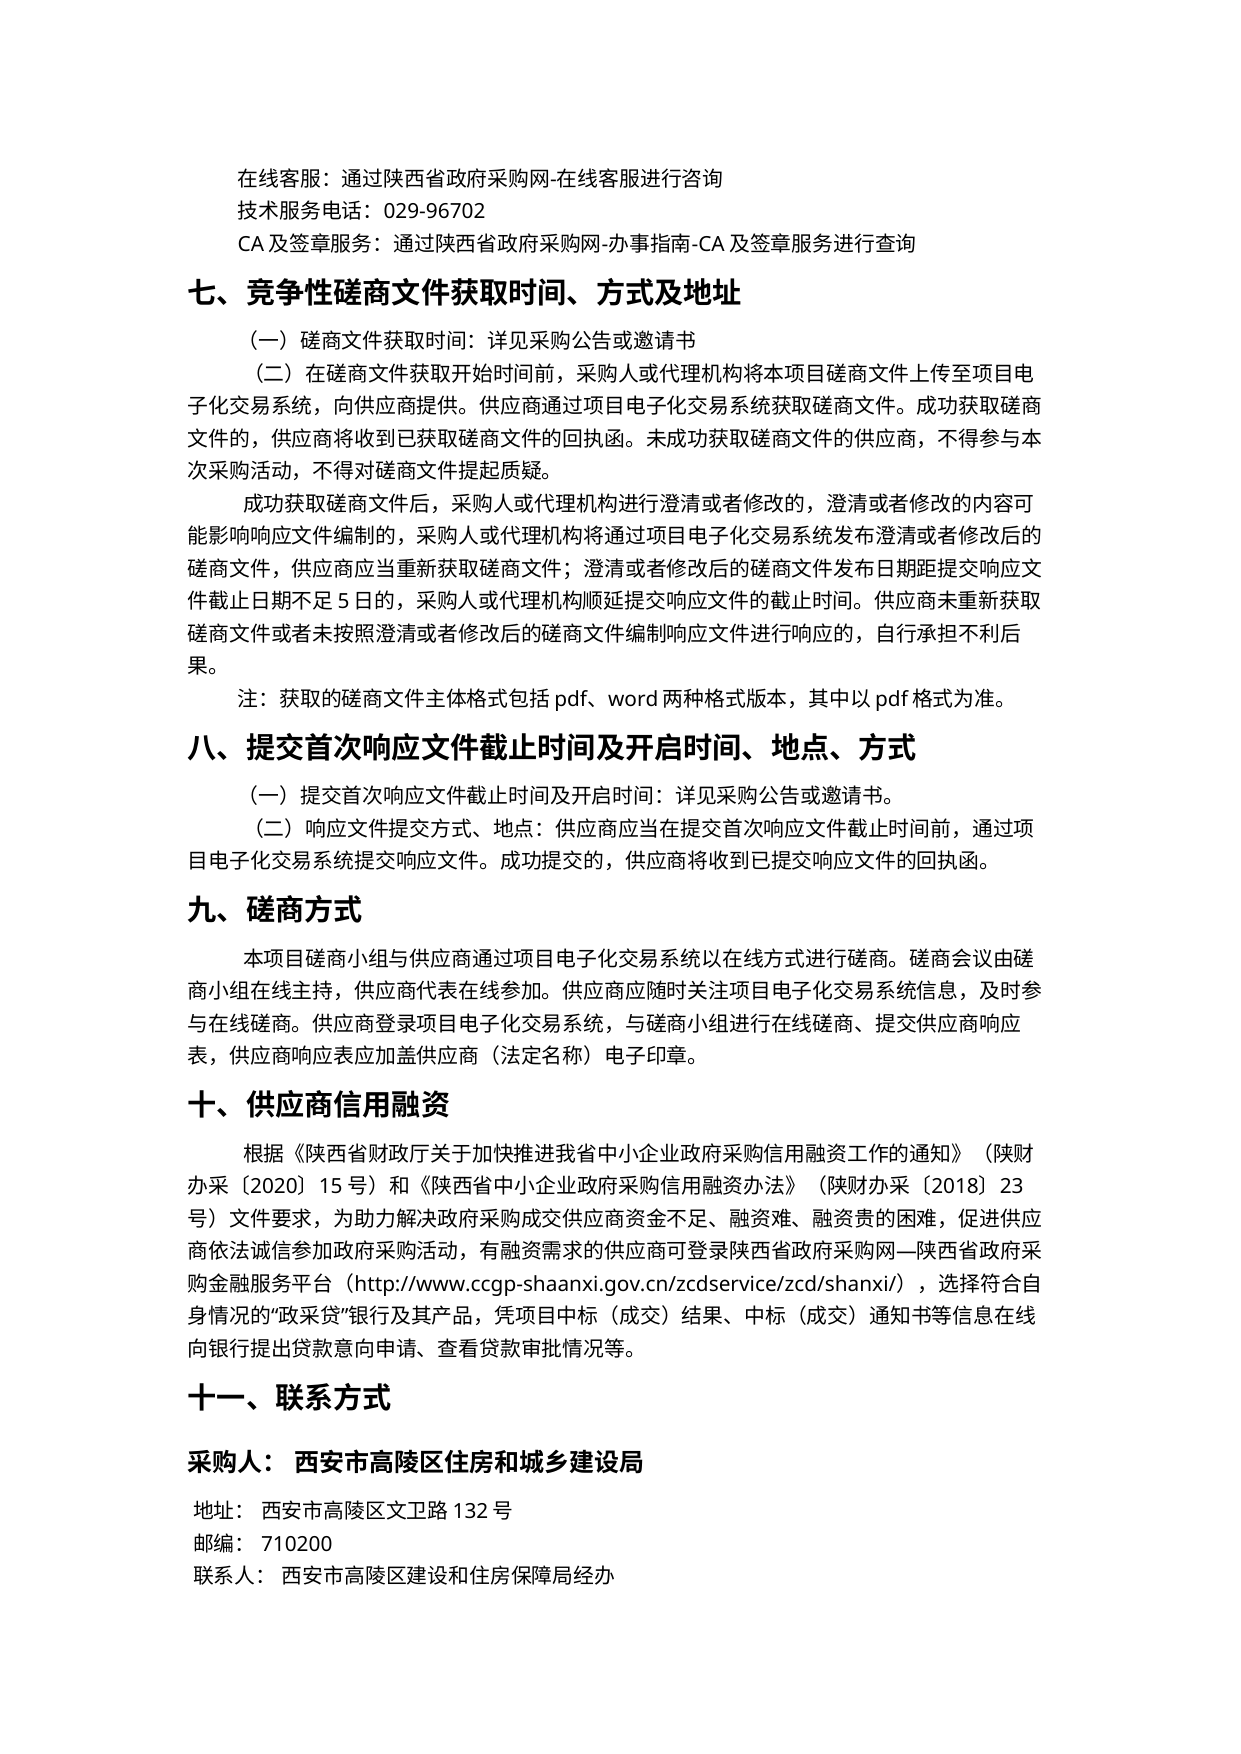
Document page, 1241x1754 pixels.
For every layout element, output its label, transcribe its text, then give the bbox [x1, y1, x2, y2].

text 七、竞争性磋商文件获取时间、方式及地址 [187, 259, 1053, 324]
text 十、供应商信用融资 [187, 1072, 1053, 1137]
text 采购人： 西安市高陵区住房和城乡建设局 [187, 1429, 1053, 1494]
text 技术服务电话：029-96702 [187, 194, 1053, 227]
text （一）磋商文件获取时间：详见采购公告或邀请书 [187, 324, 1053, 357]
text 根据《陕西省财政厅关于加快推进我省中小企业政府采购信用融资工作的通知》（陕财办采〔2020〕15 号）和《陕西省中小企业政府采购信用融资办法》（陕财办采〔2018〕23 号）文件要求，为助力解决政府采购成交供应商资金不足、融资难、融资贵的困难，促进供应商依法诚信参加政府采购活动，有融资需求的供应商可登录陕西省政府采购网—陕西省政府采购金融服务平台（http://www.ccgp-shaanxi.gov.cn/zcdservice/zcd/shanxi/），选择符合自身情况的“政采贷”银行及其产品，凭项目中标（成交）结果、中标（成交）通知书等信息在线向银行提出贷款意向申请、查看贷款审批情况等。 [187, 1137, 1053, 1364]
text （二）响应文件提交方式、地点：供应商应当在提交首次响应文件截止时间前，通过项目电子化交易系统提交响应文件。成功提交的，供应商将收到已提交响应文件的回执函。 [187, 812, 1053, 877]
text 注：获取的磋商文件主体格式包括pdf、word两种格式版本，其中以pdf格式为准。 [187, 682, 1053, 714]
text 八、提交首次响应文件截止时间及开启时间、地点、方式 [187, 714, 1053, 779]
text 地址： 西安市高陵区文卫路132号 [187, 1494, 1053, 1527]
text 本项目磋商小组与供应商通过项目电子化交易系统以在线方式进行磋商。磋商会议由磋商小组在线主持，供应商代表在线参加。供应商应随时关注项目电子化交易系统信息，及时参与在线磋商。供应商登录项目电子化交易系统，与磋商小组进行在线磋商、提交供应商响应表，供应商响应表应加盖供应商（法定名称）电子印章。 [187, 942, 1053, 1072]
text （一）提交首次响应文件截止时间及开启时间：详见采购公告或邀请书。 [187, 779, 1053, 812]
text （二）在磋商文件获取开始时间前，采购人或代理机构将本项目磋商文件上传至项目电子化交易系统，向供应商提供。供应商通过项目电子化交易系统获取磋商文件。成功获取磋商文件的，供应商将收到已获取磋商文件的回执函。未成功获取磋商文件的供应商，不得参与本次采购活动，不得对磋商文件提起质疑。 [187, 357, 1053, 487]
text 联系人： 西安市高陵区建设和住房保障局经办 [187, 1559, 1053, 1592]
text 在线客服：通过陕西省政府采购网-在线客服进行咨询 [187, 162, 1053, 194]
text 邮编： 710200 [187, 1527, 1053, 1559]
text CA及签章服务：通过陕西省政府采购网-办事指南-CA及签章服务进行查询 [187, 227, 1053, 259]
text 九、磋商方式 [187, 877, 1053, 942]
text 十一、联系方式 [187, 1364, 1053, 1429]
text 成功获取磋商文件后，采购人或代理机构进行澄清或者修改的，澄清或者修改的内容可能影响响应文件编制的，采购人或代理机构将通过项目电子化交易系统发布澄清或者修改后的磋商文件，供应商应当重新获取磋商文件；澄清或者修改后的磋商文件发布日期距提交响应文件截止日期不足5日的，采购人或代理机构顺延提交响应文件的截止时间。供应商未重新获取磋商文件或者未按照澄清或者修改后的磋商文件编制响应文件进行响应的，自行承担不利后果。 [187, 487, 1053, 682]
